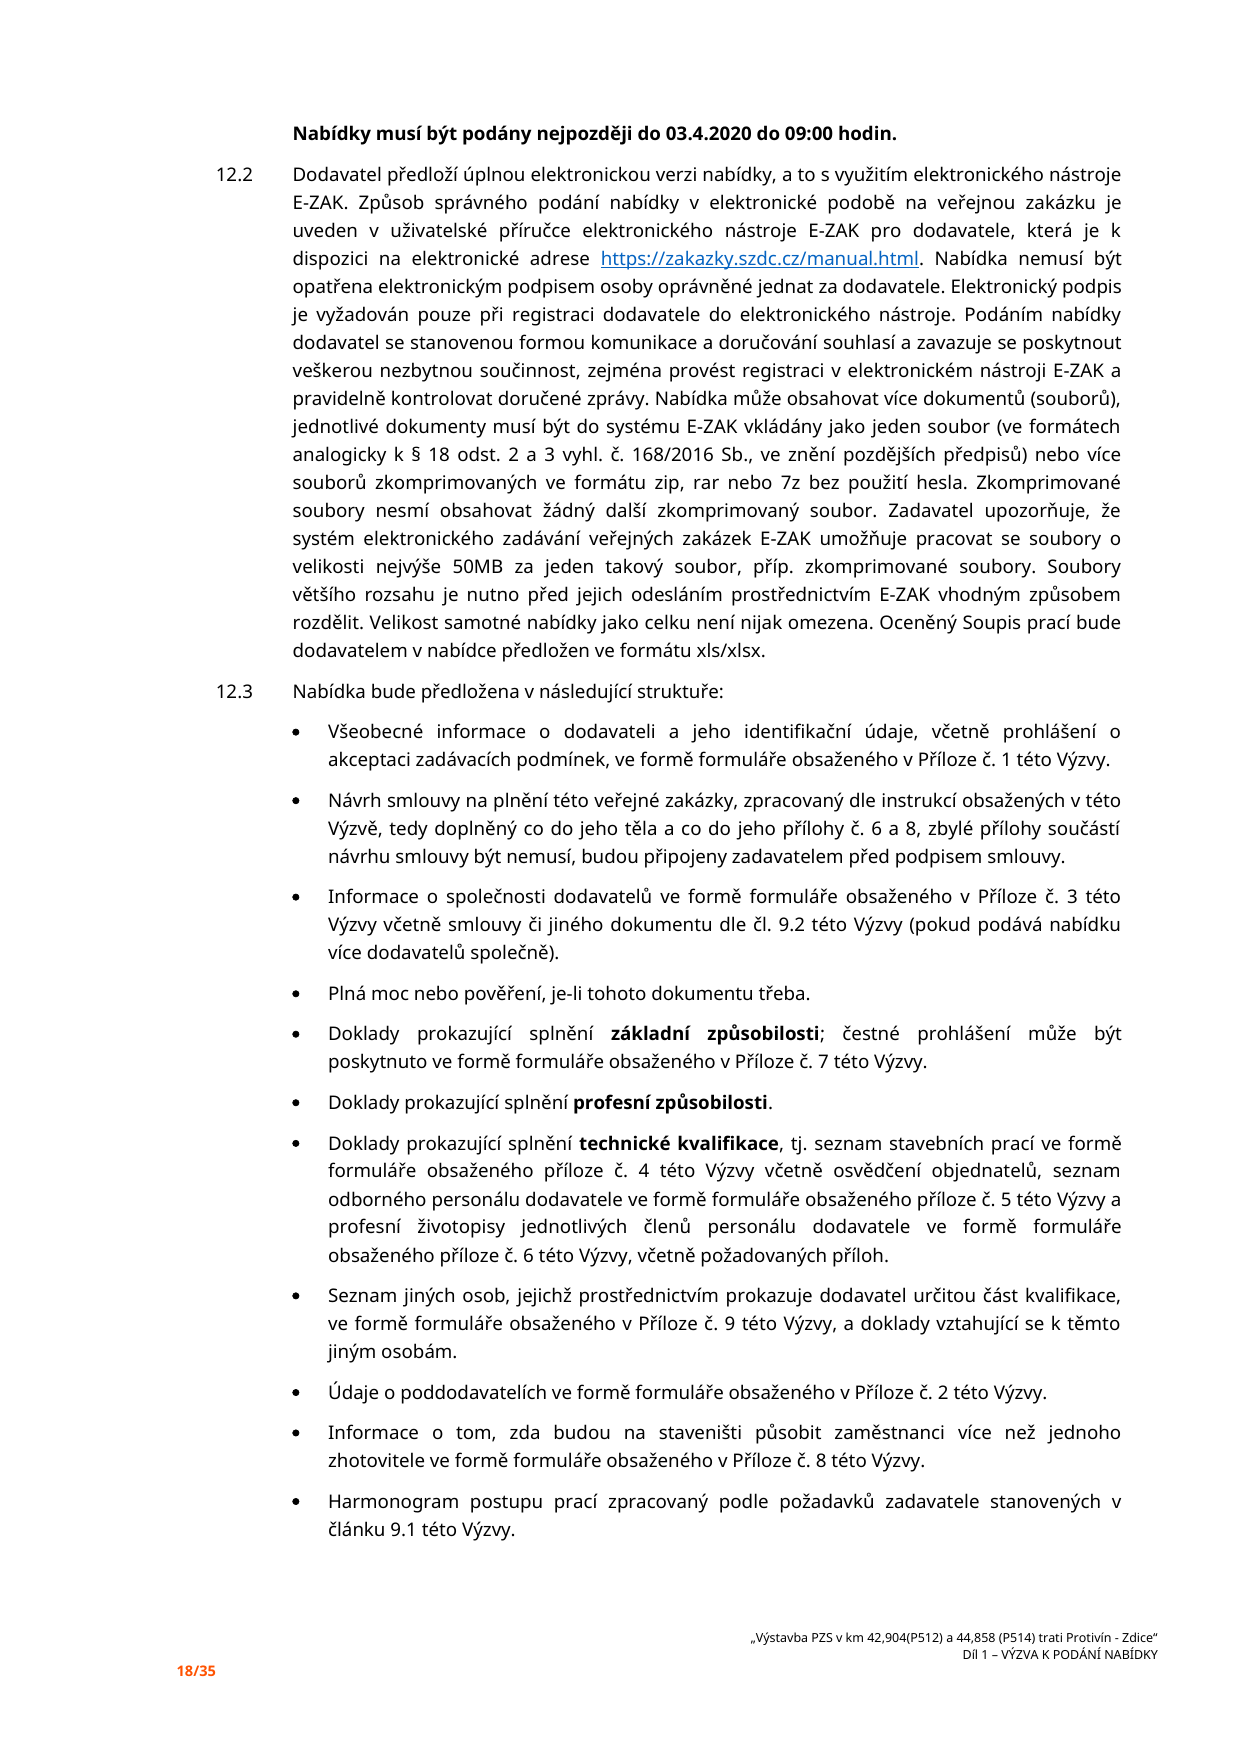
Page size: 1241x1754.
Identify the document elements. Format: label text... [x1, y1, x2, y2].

text Všeobecné informace o dodavateli a jeho identifikační údaje, včetně prohlášení o akceptaci zadávacích podmínek, ve formě formuláře obsaženého v Příloze č. 1 této Výzvy. [292, 718, 1122, 772]
text Informace o tom, zda budou na staveništi působit zaměstnanci více než jednoho zhotovitele ve formě formuláře obsaženého v Příloze č. 8 této Výzvy. [292, 1419, 1122, 1473]
text Návrh smlouvy na plnění této veřejné zakázky, zpracovaný dle instrukcí obsažených v této Výzvě, tedy doplněný co do jeho těla a co do jeho přílohy č. 6 a 8, zbylé přílohy součástí návrhu smlouvy být nemusí, budou připojeny zadavatelem před podpisem smlouvy. [292, 787, 1122, 869]
text Nabídky musí být podány nejpozději do 03.4.2020 do 09:00 hodin. [292, 121, 1122, 146]
text Doklady prokazující splnění profesní způsobilosti. [292, 1089, 1122, 1115]
text Nabídka bude předložena v následující struktuře: [216, 678, 1122, 703]
text Seznam jiných osob, jejichž prostřednictvím prokazuje dodavatel určitou část kvalifikace, ve formě formuláře obsaženého v Příloze č. 9 této Výzvy, a doklady vztahující se k těmto jiným osobám. [292, 1282, 1122, 1364]
text Dodavatel předloží úplnou elektronickou verzi nabídky, a to s využitím elektronického nástroje E-ZAK. Způsob správného podání nabídky v elektronické podobě na veřejnou zakázku je uveden v uživatelské příručce elektronického nástroje E-ZAK pro dodavatele, která je k dispozici na elektronické adrese https://zakazky.szdc.cz/manual.html. Nabídka nemusí být opatřena elektronickým podpisem osoby oprávněné jednat za dodavatele. Elektronický podpis je vyžadován pouze při registraci dodavatele do elektronického nástroje. Podáním nabídky dodavatel se stanovenou formou komunikace a doručování souhlasí a zavazuje se poskytnout veškerou nezbytnou součinnost, zejména provést registraci v elektronickém nástroji E-ZAK a pravidelně kontrolovat doručené zprávy. Nabídka může obsahovat více dokumentů (souborů), jednotlivé dokumenty musí být do systému E-ZAK vkládány jako jeden soubor (ve formátech analogicky k § 18 odst. 2 a 3 vyhl. č. 168/2016 Sb., ve znění pozdějších předpisů) nebo více souborů zkomprimovaných ve formátu zip, rar nebo 7z bez použití hesla. Zkomprimované soubory nesmí obsahovat žádný další zkomprimovaný soubor. Zadavatel upozorňuje, že systém elektronického zadávání veřejných zakázek E-ZAK umožňuje pracovat se soubory o velikosti nejvýše 50MB za jeden takový soubor, příp. zkomprimované soubory. Soubory většího rozsahu je nutno před jejich odesláním prostřednictvím E-ZAK vhodným způsobem rozdělit. Velikost samotné nabídky jako celku není nijak omezena. Oceněný Soupis prací bude dodavatelem v nabídce předložen ve formátu xls/xlsx. [216, 161, 1122, 663]
text Doklady prokazující splnění technické kvalifikace, tj. seznam stavebních prací ve formě formuláře obsaženého příloze č. 4 této Výzvy včetně osvědčení objednatelů, seznam odborného personálu dodavatele ve formě formuláře obsaženého příloze č. 5 této Výzvy a profesní životopisy jednotlivých členů personálu dodavatele ve formě formuláře obsaženého příloze č. 6 této Výzvy, včetně požadovaných příloh. [292, 1130, 1122, 1267]
text Údaje o poddodavatelích ve formě formuláře obsaženého v Příloze č. 2 této Výzvy. [292, 1379, 1122, 1404]
text Doklady prokazující splnění základní způsobilosti; čestné prohlášení může být poskytnuto ve formě formuláře obsaženého v Příloze č. 7 této Výzvy. [292, 1021, 1122, 1074]
text Harmonogram postupu prací zpracovaný podle požadavků zadavatele stanovených v článku 9.1 této Výzvy. [292, 1488, 1122, 1542]
text Informace o společnosti dodavatelů ve formě formuláře obsaženého v Příloze č. 3 této Výzvy včetně smlouvy či jiného dokumentu dle čl. 9.2 této Výzvy (pokud podává nabídku více dodavatelů společně). [292, 884, 1122, 965]
text Plná moc nebo pověření, je-li tohoto dokumentu třeba. [292, 980, 1122, 1006]
